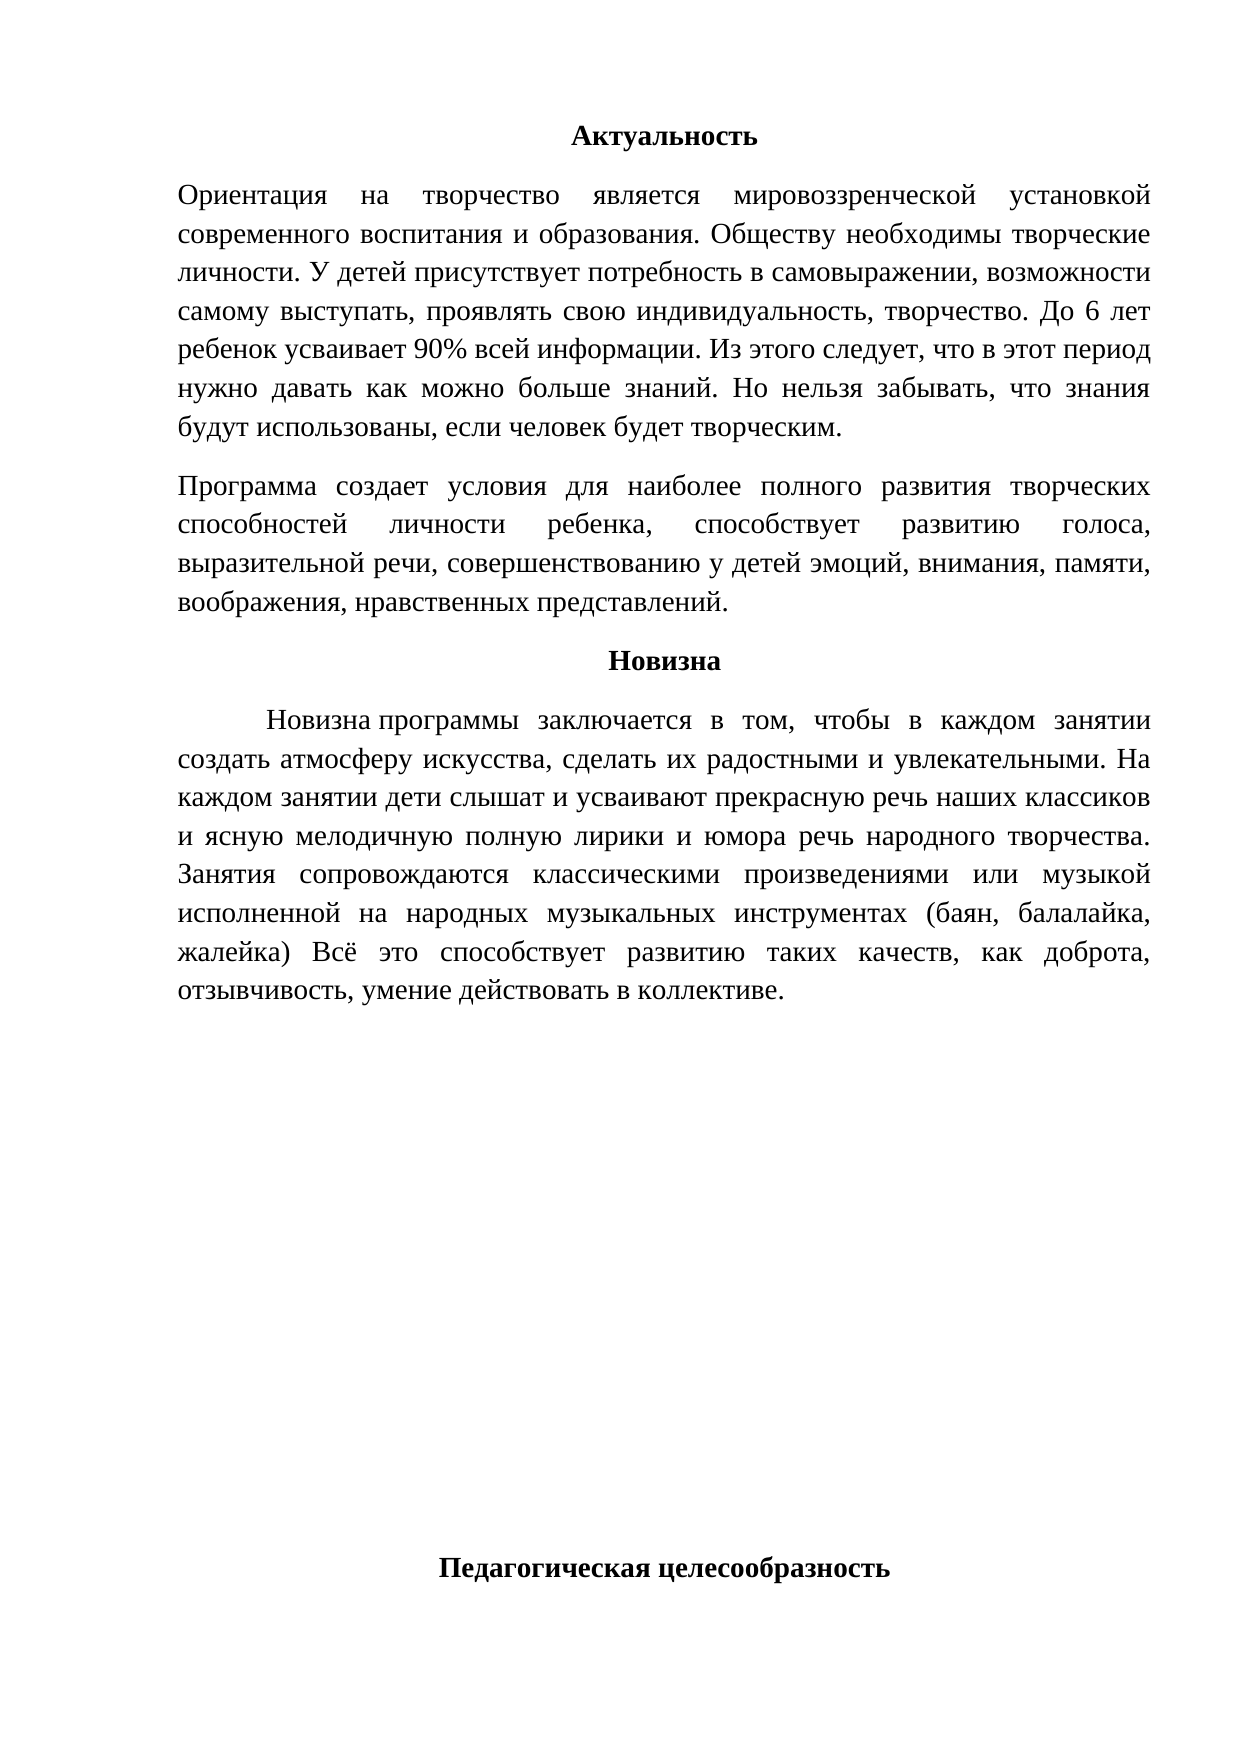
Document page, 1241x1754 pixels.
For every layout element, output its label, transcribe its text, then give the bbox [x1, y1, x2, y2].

text Новизна [177, 643, 1152, 677]
text Программа создает условия для наиболее полного развития творческих способностей личности ребенка, способствует развитию голоса, выразительной речи, совершенствованию у детей эмоций, внимания, памяти, воображения, нравственных представлений. [177, 468, 1152, 617]
text Актуальность [177, 118, 1152, 152]
text Новизна программы заключается в том, чтобы в каждом занятии создать атмосферу искусства, сделать их радостными и увлекательными. На каждом занятии дети слышат и усваивают прекрасную речь наших классиков и ясную мелодичную полную лирики и юмора речь народного творчества. Занятия сопровождаются классическими произведениями или музыкой исполненной на народных музыкальных инструментах (баян, балалайка, жалейка) Всё это способствует развитию таких качеств, как доброта, отзывчивость, умение действовать в коллективе. [177, 702, 1152, 1006]
text Педагогическая целесообразность [177, 1550, 1152, 1584]
text Ориентация на творчество является мировоззренческой установкой современного воспитания и образования. Обществу необходимы творческие личности. У детей присутствует потребность в самовыражении, возможности самому выступать, проявлять свою индивидуальность, творчество. До 6 лет ребенок усваивает 90% всей информации. Из этого следует, что в этот период нужно давать как можно больше знаний. Но нельзя забывать, что знания будут использованы, если человек будет творческим. [177, 177, 1152, 442]
